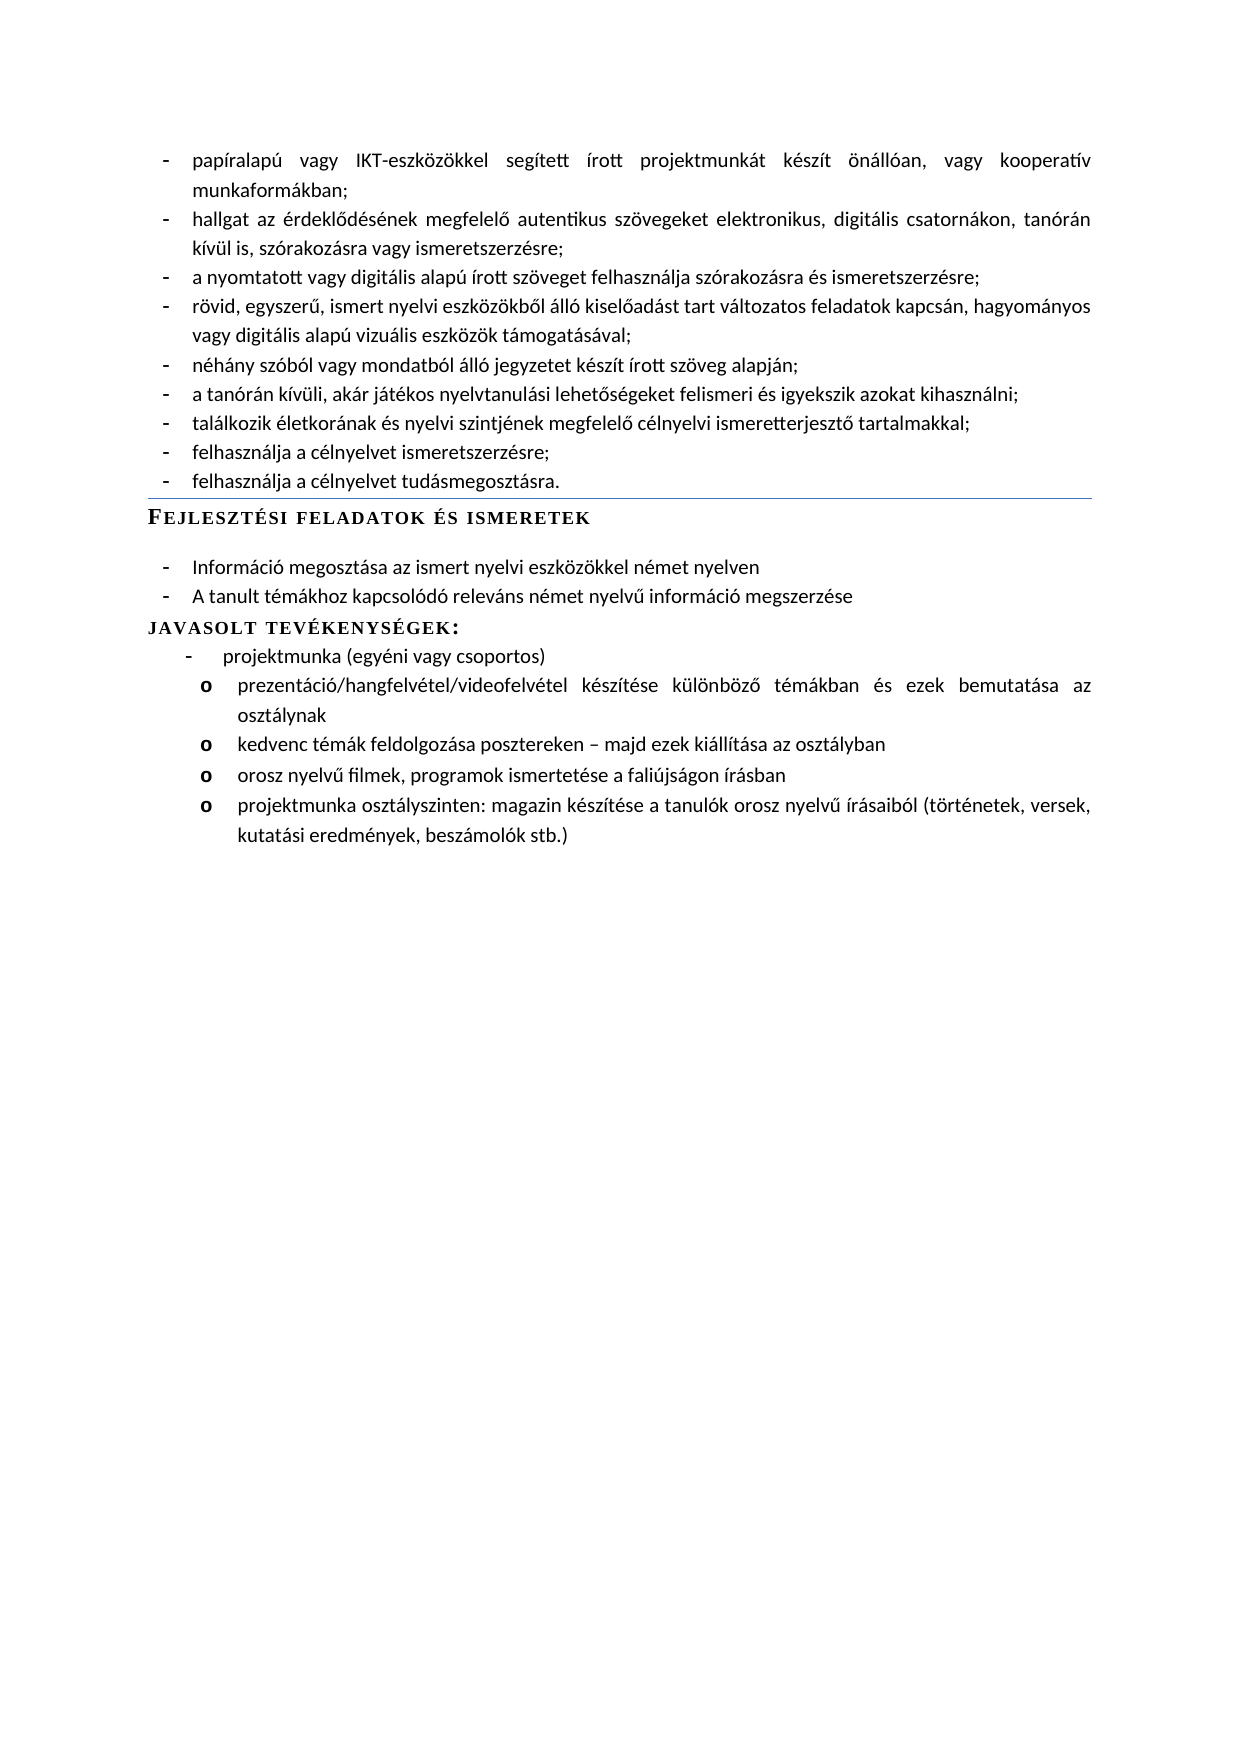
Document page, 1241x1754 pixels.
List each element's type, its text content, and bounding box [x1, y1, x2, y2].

list projektmunka (egyéni vagy csoportos) [185, 643, 1092, 668]
list prezentáció/hangfelvétel/videofelvétel készítése különböző témákban és ezek bemutatása az osztálynak [200, 672, 1092, 728]
list hallgat az érdeklődésének megfelelő autentikus szövegeket elektronikus, digitális csatornákon, tanórán kívül is, szórakozásra vagy ismeretszerzésre; [162, 206, 1092, 261]
list a tanórán kívüli, akár játékos nyelvtanulási lehetőségeket felismeri és igyekszik azokat kihasználni; [162, 381, 1092, 406]
list a nyomtatott vagy digitális alapú írott szöveget felhasználja szórakozásra és ismeretszerzésre; [162, 264, 1092, 290]
list kedvenc témák feldolgozása posztereken – majd ezek kiállítása az osztályban [200, 732, 1092, 758]
list A tanult témákhoz kapcsolódó releváns német nyelvű információ megszerzése [162, 584, 1092, 609]
list papíralapú vagy IKT-eszközökkel segített írott projektmunkát készít önállóan, vagy kooperatív munkaformákban; [162, 148, 1092, 202]
list felhasználja a célnyelvet tudásmegosztásra. [162, 468, 1092, 494]
subtitle Fejlesztési feladatok és ismeretek [148, 499, 1092, 530]
list Információ megosztása az ismert nyelvi eszközökkel német nyelven [162, 554, 1092, 580]
list projektmunka osztályszinten: magazin készítése a tanulók orosz nyelvű írásaiból (történetek, versek, kutatási eredmények, beszámolók stb.) [200, 792, 1092, 848]
list rövid, egyszerű, ismert nyelvi eszközökből álló kiselőadást tart változatos feladatok kapcsán, hagyományos vagy digitális alapú vizuális eszközök támogatásával; [162, 293, 1092, 348]
list néhány szóból vagy mondatból álló jegyzetet készít írott szöveg alapján; [162, 352, 1092, 377]
list orosz nyelvű filmek, programok ismertetése a faliújságon írásban [200, 762, 1092, 788]
text javasolt tevékenységek: [148, 613, 1092, 639]
list felhasználja a célnyelvet ismeretszerzésre; [162, 439, 1092, 465]
list találkozik életkorának és nyelvi szintjének megfelelő célnyelvi ismeretterjesztő tartalmakkal; [162, 410, 1092, 436]
